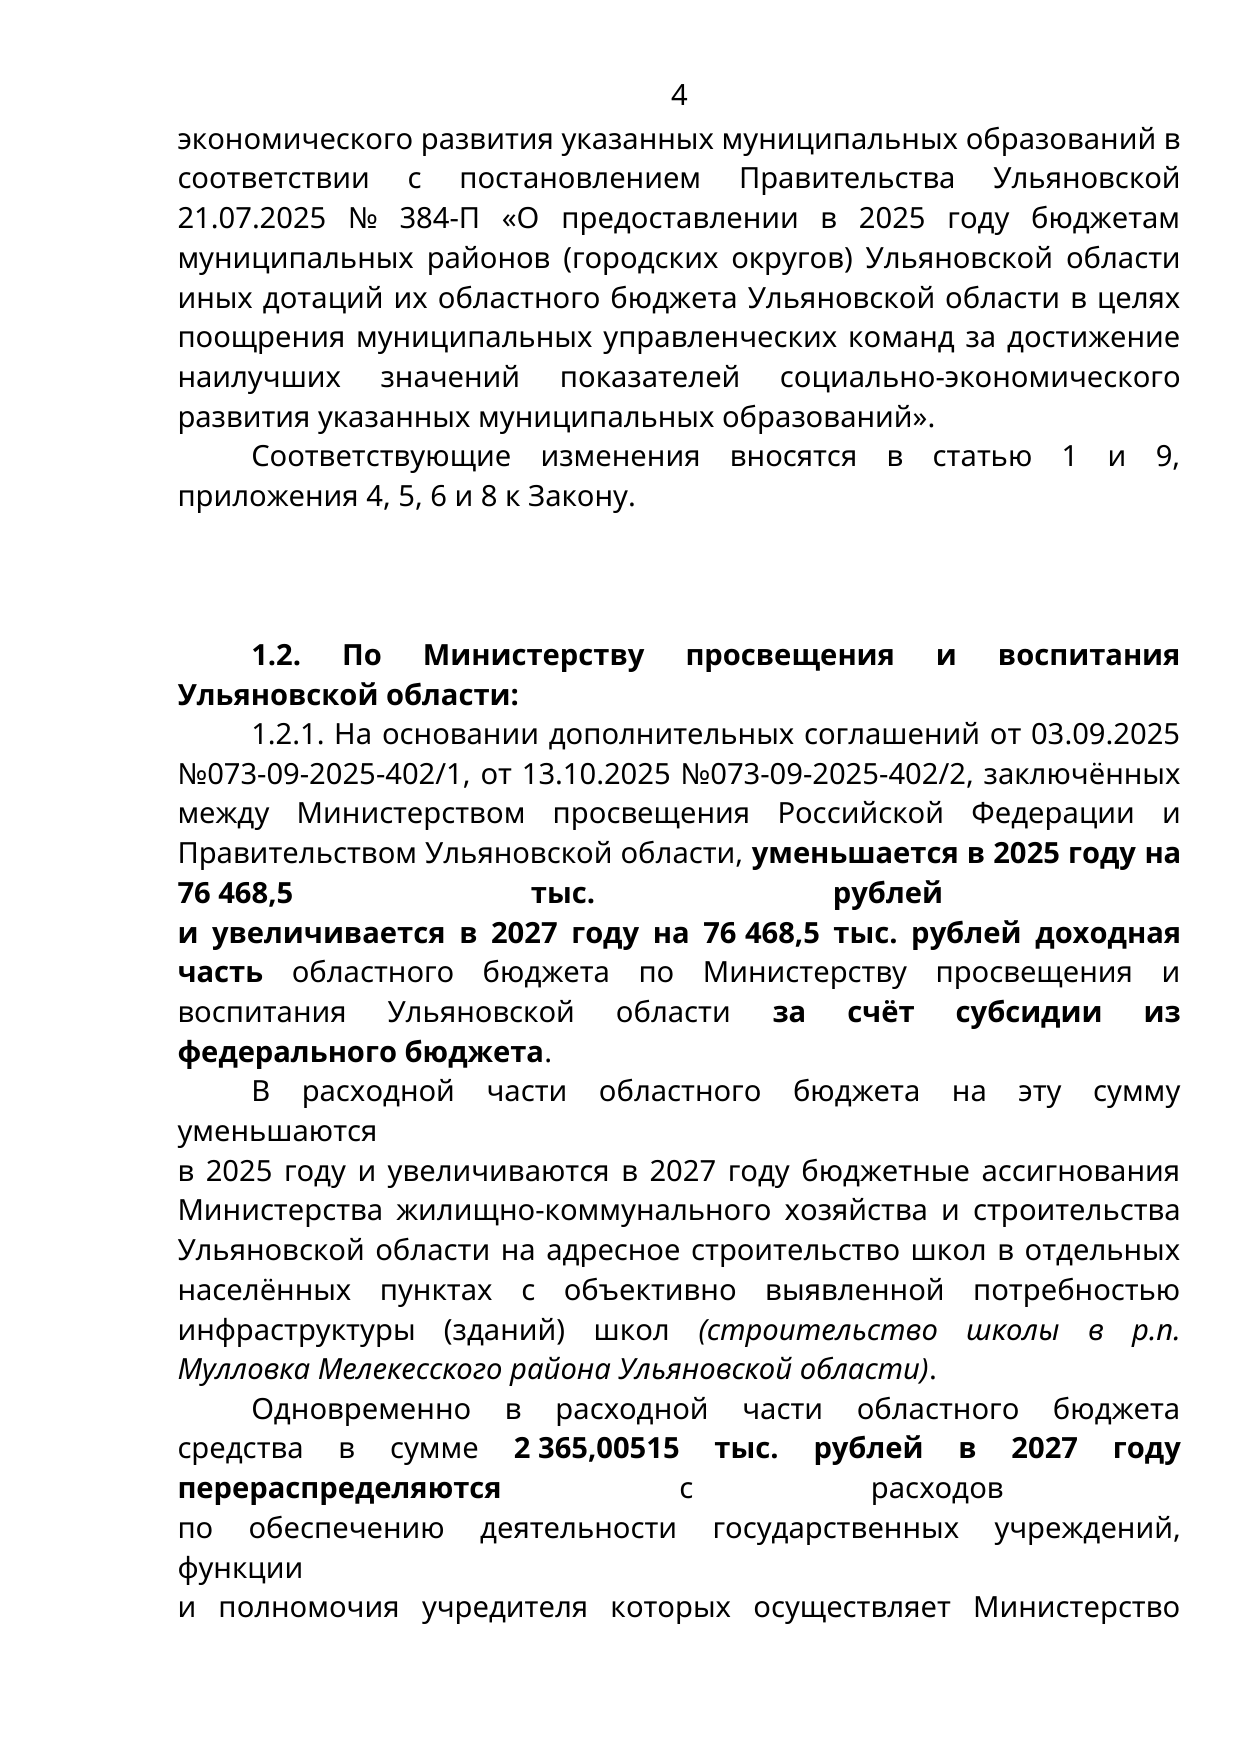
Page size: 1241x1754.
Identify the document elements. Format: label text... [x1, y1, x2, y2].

text Соответствующие изменения вносятся в статью 1 и 9, приложения 4, 5, 6 и 8 к Закону. [177, 436, 1181, 515]
text 1.2.1. На основании дополнительных соглашений от 03.09.2025 №073-09-2025-402/1, от 13.10.2025 №073-09-2025-402/2, заключённых между Министерством просвещения Российской Федерации и Правительством Ульяновской области, уменьшается в 2025 году на 76 468,5 тыс. рублей и увеличивается в 2027 году на 76 468,5 тыс. рублей доходная часть областного бюджета по Министерству просвещения и воспитания Ульяновской области за счёт субсидии из федерального бюджета. [177, 713, 1181, 1071]
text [177, 118, 1181, 436]
text В расходной части областного бюджета на эту сумму уменьшаются в 2025 году и увеличиваются в 2027 году бюджетные ассигнования Министерства жилищно-коммунального хозяйства и строительства Ульяновской области на адресное строительство школ в отдельных населённых пунктах с объективно выявленной потребностью инфраструктуры (зданий) школ (строительство школы в р.п. Мулловка Мелекесского района Ульяновской области). [177, 1071, 1181, 1388]
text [177, 1388, 1181, 1626]
text 1.2. По Министерству просвещения и воспитания Ульяновской области: [177, 634, 1181, 713]
